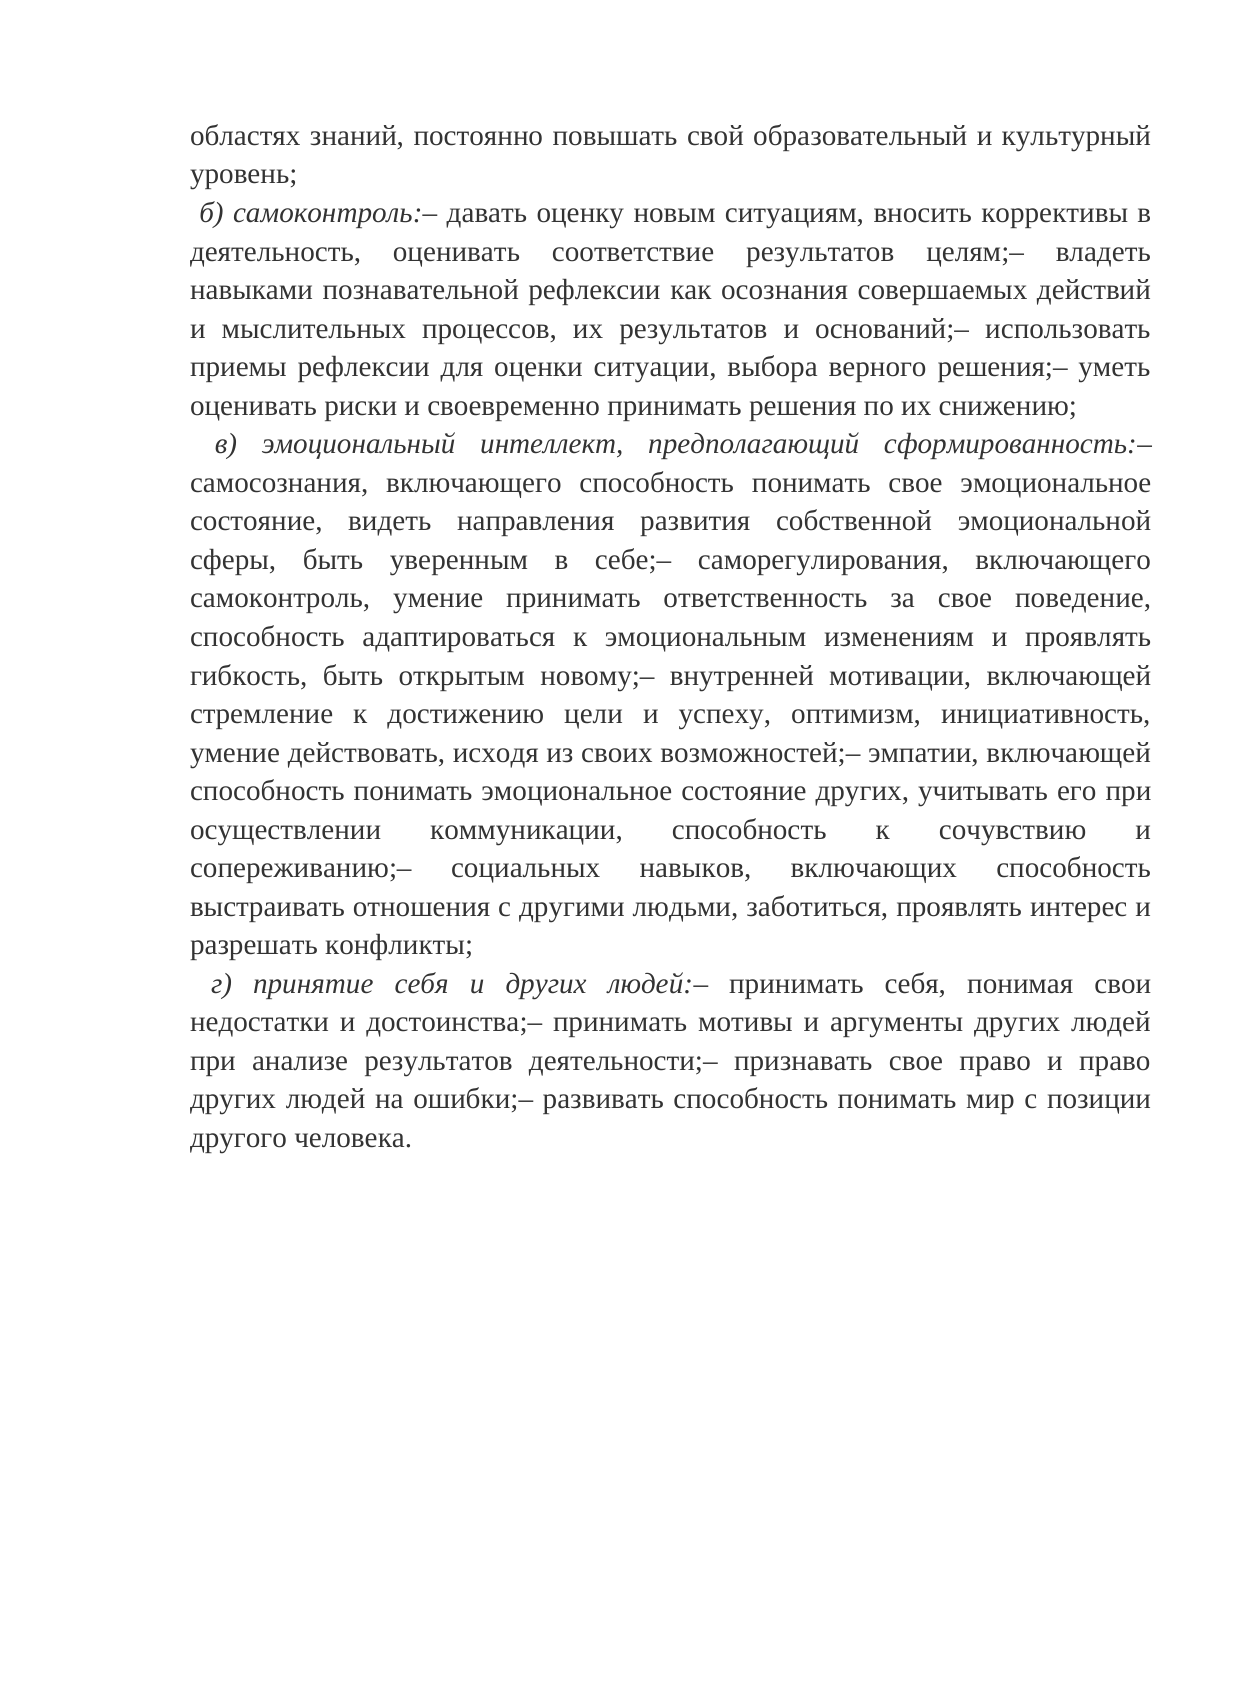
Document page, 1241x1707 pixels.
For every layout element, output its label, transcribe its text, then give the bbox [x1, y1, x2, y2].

text в) эмоциональный интеллект, предполагающий сформированность:‒ самосознания, включающего способность понимать свое эмоциональное состояние, видеть направления развития собственной эмоциональной сферы, быть уверенным в себе;‒ саморегулирования, включающего самоконтроль, умение принимать ответственность за свое поведение, способность адаптироваться к эмоциональным изменениям и проявлять гибкость, быть открытым новому;‒ внутренней мотивации, включающей стремление к достижению цели и успеху, оптимизм, инициативность, умение действовать, исходя из своих возможностей;‒ эмпатии, включающей способность понимать эмоциональное состояние других, учитывать его при осуществлении коммуникации, способность к сочувствию и сопереживанию;‒ социальных навыков, включающих способность выстраивать отношения с другими людьми, заботиться, проявлять интерес и разрешать конфликты; [190, 426, 1152, 961]
text г) принятие себя и других людей:‒ принимать себя, понимая свои недостатки и достоинства;‒ принимать мотивы и аргументы других людей при анализе результатов деятельности;‒ признавать свое право и право других людей на ошибки;‒ развивать способность понимать мир с позиции другого человека. [190, 966, 1152, 1154]
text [190, 118, 1152, 190]
text б) самоконтроль:‒ давать оценку новым ситуациям, вносить коррективы в деятельность, оценивать соответствие результатов целям;‒ владеть навыками познавательной рефлексии как осознания совершаемых действий и мыслительных процессов, их результатов и оснований;‒ использовать приемы рефлексии для оценки ситуации, выбора верного решения;‒ уметь оценивать риски и своевременно принимать решения по их снижению; [190, 195, 1152, 421]
